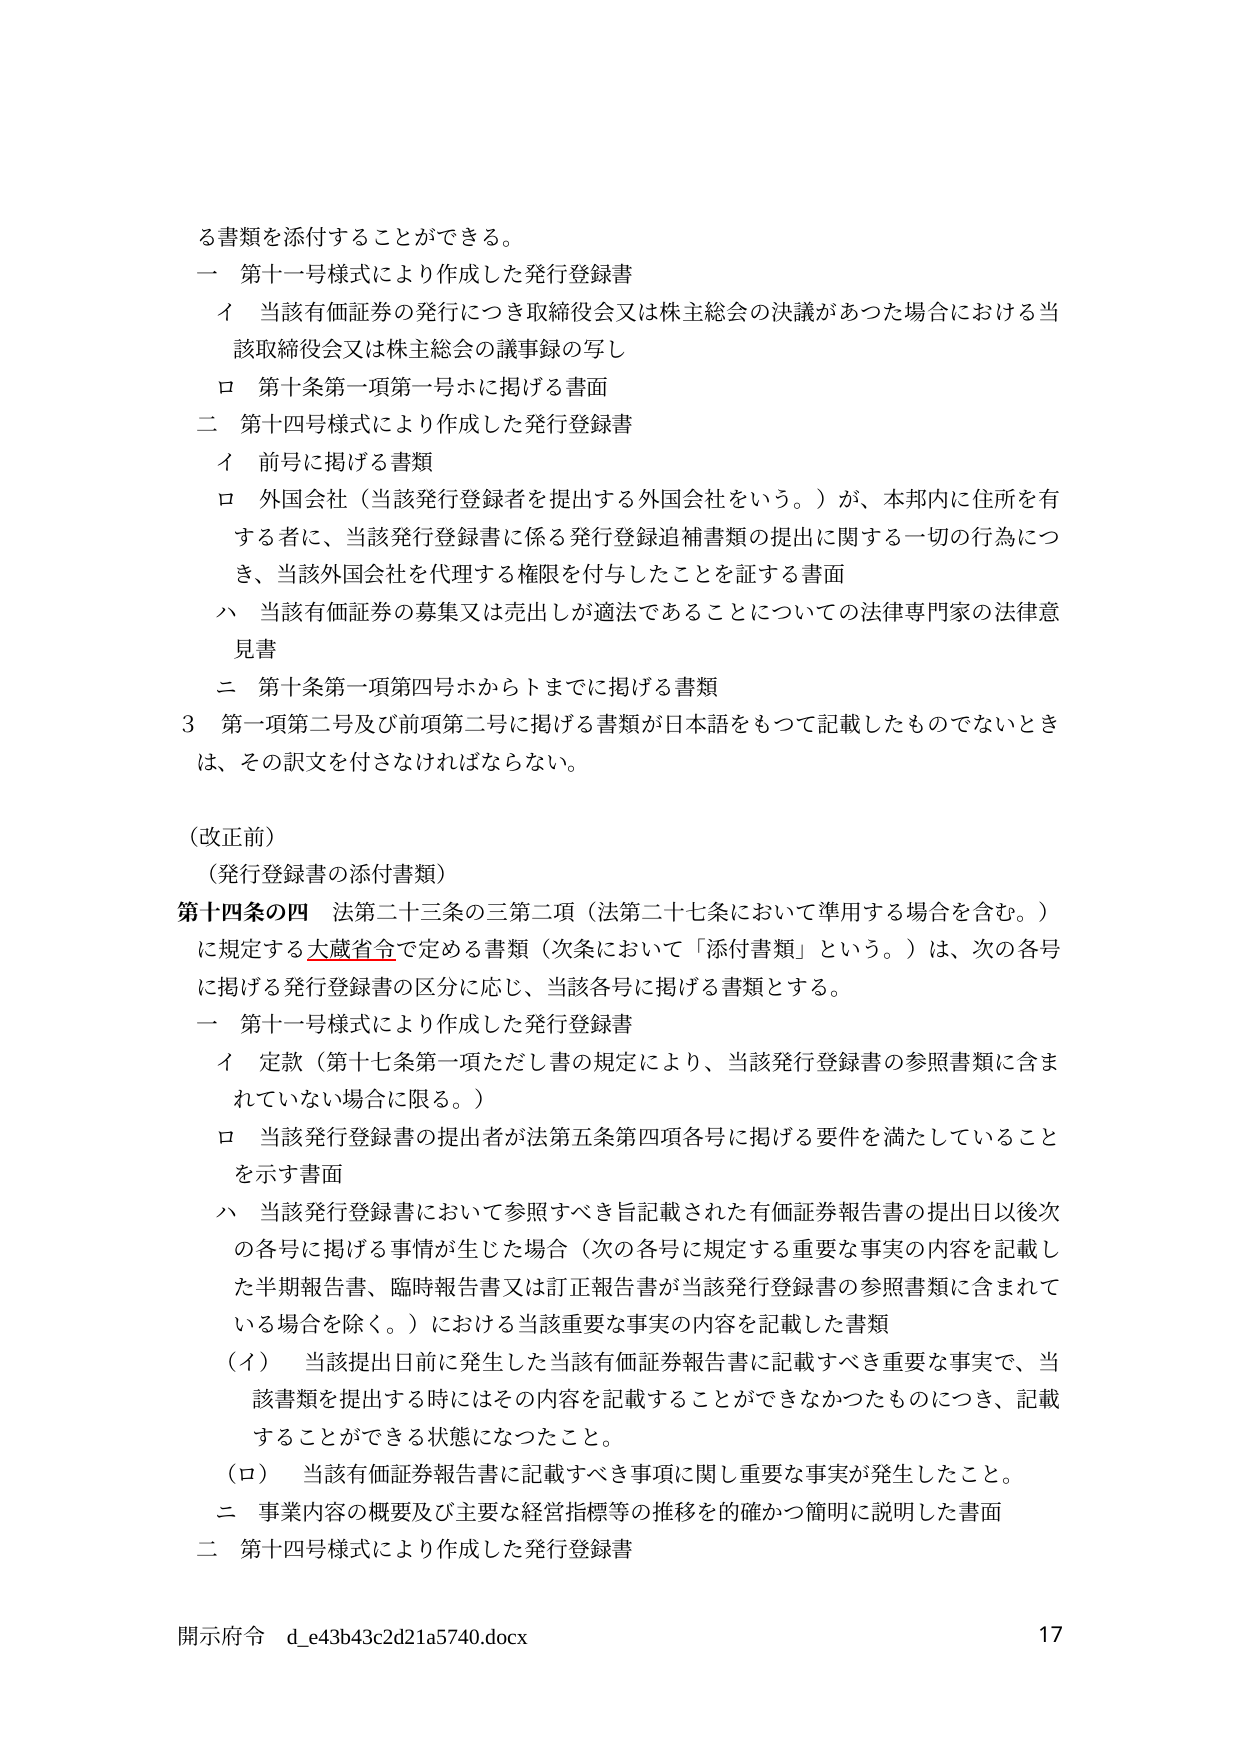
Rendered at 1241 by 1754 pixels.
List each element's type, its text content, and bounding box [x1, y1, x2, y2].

text イ 当該有価証券の発行につき取締役会又は株主総会の決議があつた場合における当該取締役会又は株主総会の議事録の写し [215, 292, 1063, 367]
text イ 前号に掲げる書類 [215, 442, 1063, 479]
text 二 第十四号様式により作成した発行登録書 [196, 404, 1063, 442]
text ニ 第十条第一項第四号ホからトまでに掲げる書類 [215, 667, 1063, 704]
text ニ 事業内容の概要及び主要な経営指標等の推移を的確かつ簡明に説明した書面 [215, 1492, 1063, 1529]
text イ 定款（第十七条第一項ただし書の規定により、当該発行登録書の参照書類に含まれていない場合に限る。） [215, 1042, 1063, 1117]
text 一 第十一号様式により作成した発行登録書 [196, 254, 1063, 292]
text 第十四条の四 法第二十三条の三第二項（法第二十七条において準用する場合を含む。）に規定する大蔵省令で定める書類（次条において「添付書類」という。）は、次の各号に掲げる発行登録書の区分に応じ、当該各号に掲げる書類とする。 [177, 892, 1063, 1004]
text ロ 外国会社（当該発行登録者を提出する外国会社をいう。）が、本邦内に住所を有する者に、当該発行登録書に係る発行登録追補書類の提出に関する一切の行為につき、当該外国会社を代理する権限を付与したことを証する書面 [215, 479, 1063, 592]
text 一 第十一号様式により作成した発行登録書 [196, 1004, 1063, 1042]
text （イ） 当該提出日前に発生した当該有価証券報告書に記載すべき重要な事実で、当該書類を提出する時にはその内容を記載することができなかつたものにつき、記載することができる状態になつたこと。 [215, 1342, 1063, 1454]
text ハ 当該発行登録書において参照すべき旨記載された有価証券報告書の提出日以後次の各号に掲げる事情が生じた場合（次の各号に規定する重要な事実の内容を記載した半期報告書、臨時報告書又は訂正報告書が当該発行登録書の参照書類に含まれている場合を除く。）における当該重要な事実の内容を記載した書類 [215, 1192, 1063, 1342]
text ロ 第十条第一項第一号ホに掲げる書面 [215, 367, 1063, 404]
text ３ 第一項第二号及び前項第二号に掲げる書類が日本語をもつて記載したものでないときは、その訳文を付さなければならない。 [177, 704, 1063, 779]
text （ロ） 当該有価証券報告書に記載すべき事項に関し重要な事実が発生したこと。 [215, 1454, 1063, 1492]
text ロ 当該発行登録書の提出者が法第五条第四項各号に掲げる要件を満たしていることを示す書面 [215, 1117, 1063, 1192]
text ハ 当該有価証券の募集又は売出しが適法であることについての法律専門家の法律意見書 [215, 592, 1063, 667]
text 二 第十四号様式により作成した発行登録書 [196, 1529, 1063, 1567]
text （改正前） [177, 817, 1063, 854]
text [177, 217, 1063, 254]
text （発行登録書の添付書類） [196, 854, 1063, 892]
